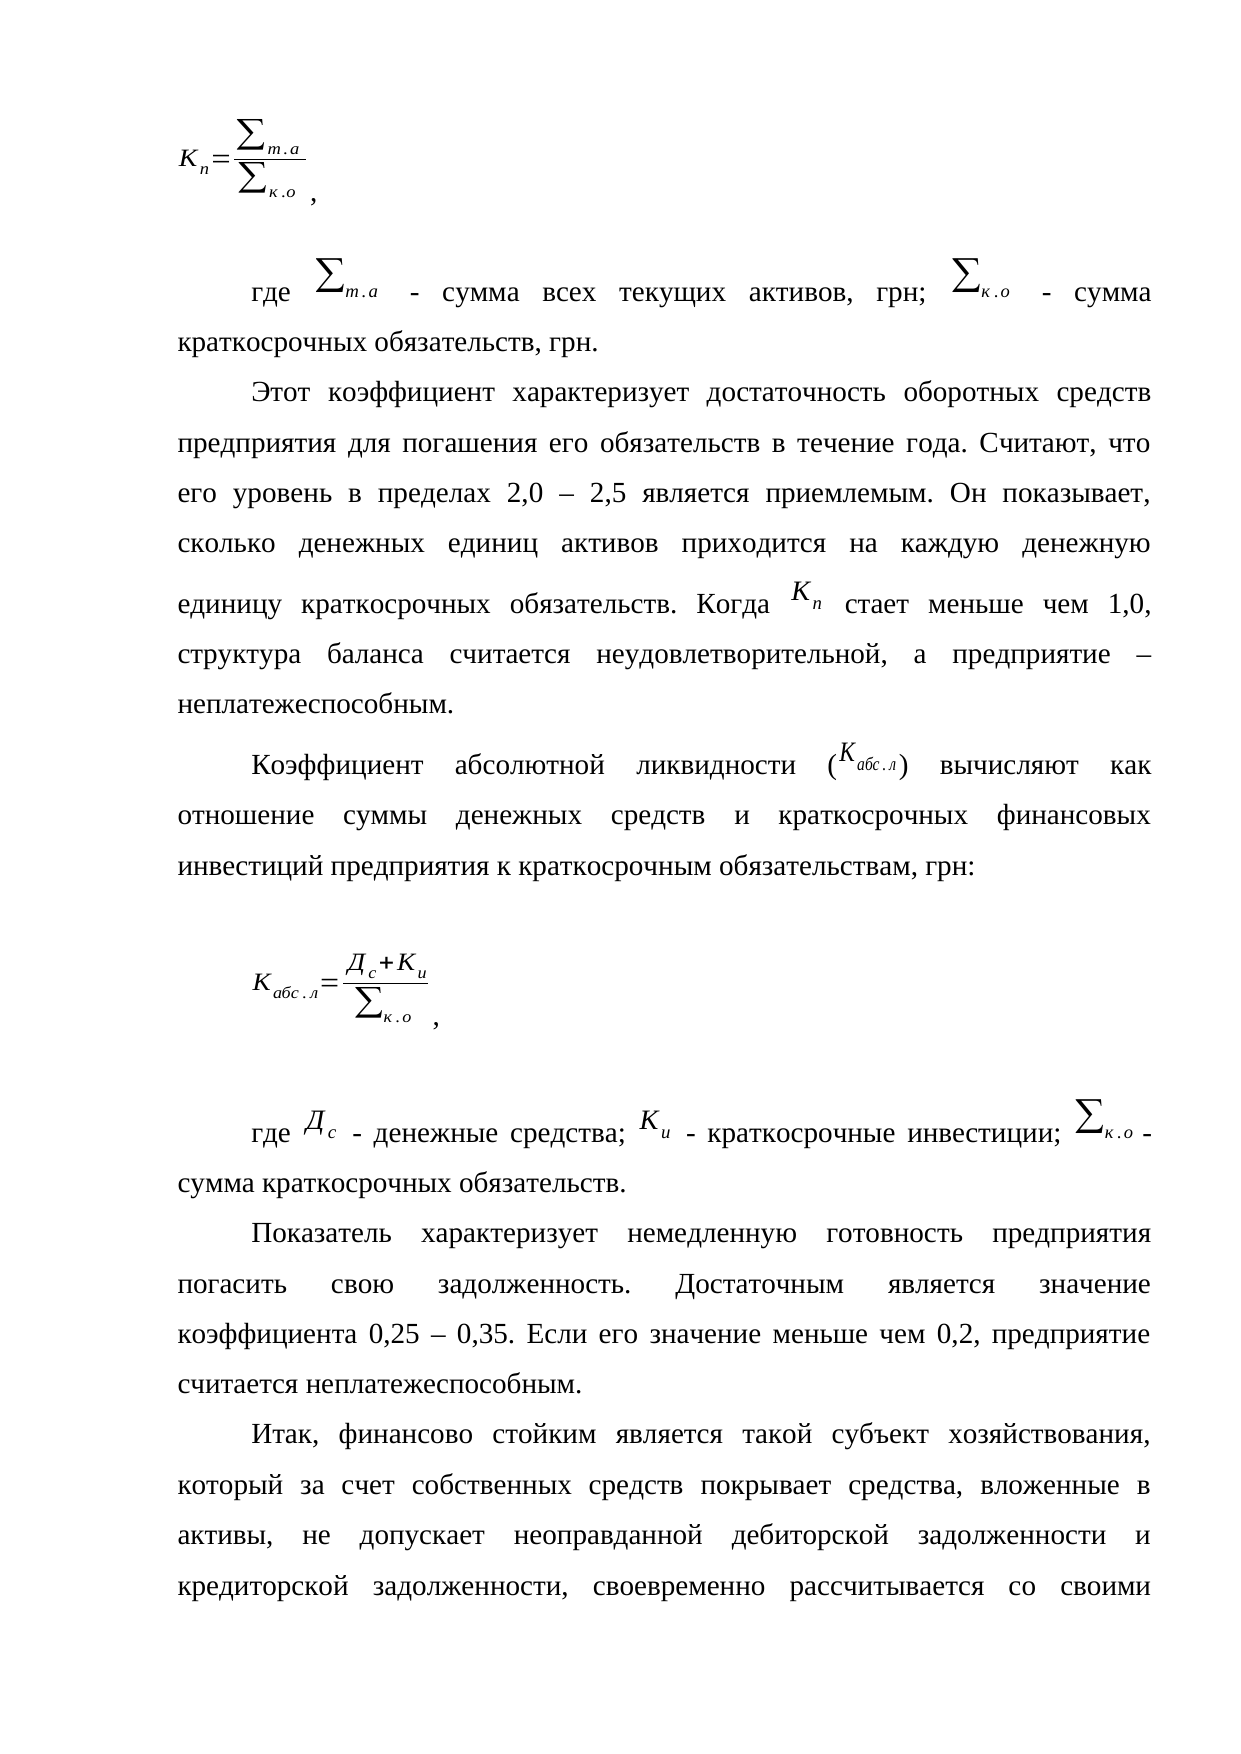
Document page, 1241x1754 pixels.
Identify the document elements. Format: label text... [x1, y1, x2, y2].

text где - денежные средства; - краткосрочные инвестиции; - сумма краткосрочных обязательств. [177, 1098, 1152, 1199]
text Этот коэффициент характеризует достаточность оборотных средств предприятия для погашения его обязательств в течение года. Считают, что его уровень в пределах 2,0 – 2,5 является приемлемым. Он показывает, сколько денежных единиц активов приходится на каждую денежную единицу краткосрочных обязательств. Когда стает меньше чем 1,0, структура баланса считается неудовлетворительной, а предприятие – неплатежеспособным. [177, 374, 1152, 720]
text , [177, 948, 1152, 1031]
text где - сумма всех текущих активов, грн; - сумма краткосрочных обязательств, грн. [177, 257, 1152, 358]
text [177, 1417, 1152, 1601]
text Показатель характеризует немедленную готовность предприятия погасить свою задолженность. Достаточным является значение коэффициента 0,25 – 0,35. Если его значение меньше чем 0,2, предприятие считается неплатежеспособным. [177, 1215, 1152, 1400]
text Коэффициент абсолютной ликвидности () вычисляют как отношение суммы денежных средств и краткосрочных финансовых инвестиций предприятия к краткосрочным обязательствам, грн: [177, 737, 1152, 881]
